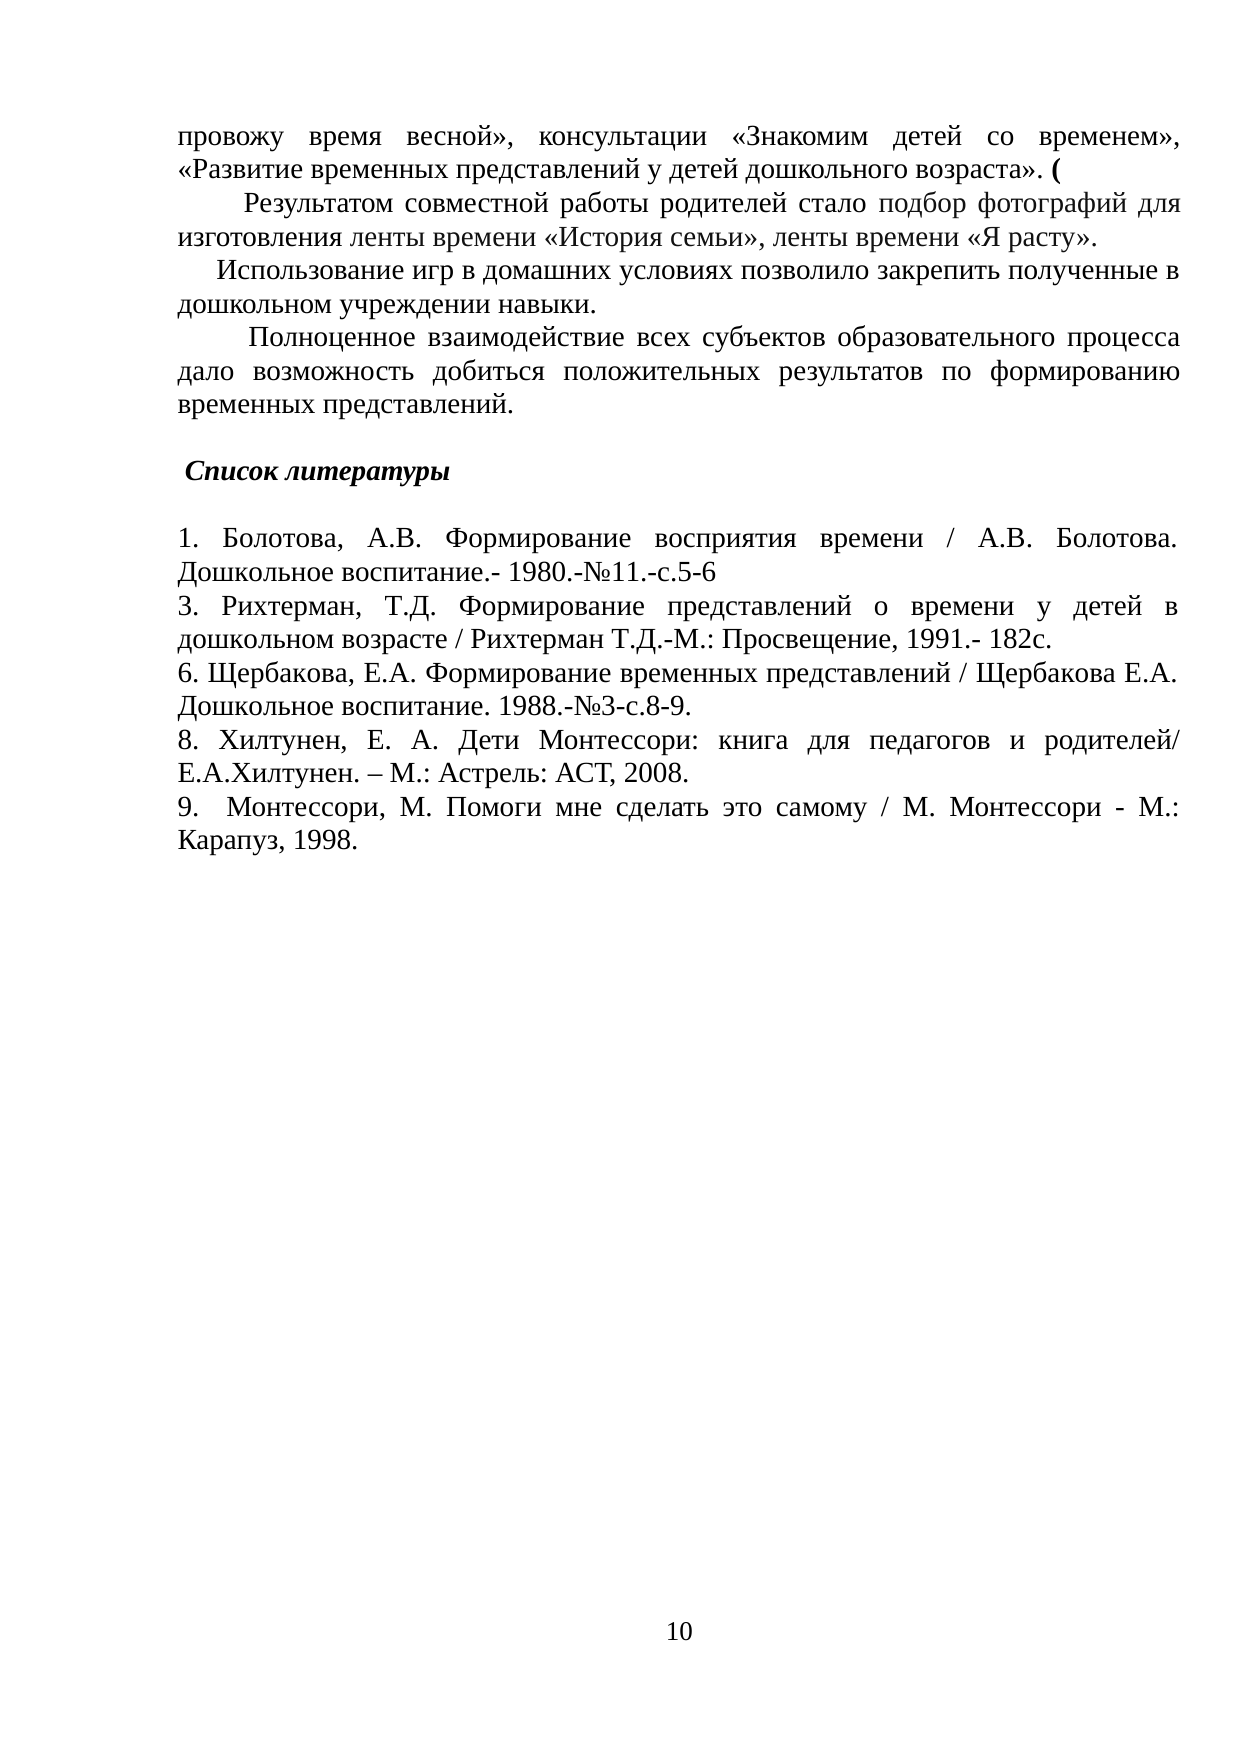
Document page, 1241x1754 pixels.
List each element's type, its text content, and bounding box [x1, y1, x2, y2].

text Список литературы [177, 453, 1179, 487]
text 6. Щербакова, Е.А. Формирование временных представлений / Щербакова Е.А. Дошкольное воспитание. 1988.-№3-с.8-9. [177, 655, 1179, 722]
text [177, 118, 1181, 185]
text 8. Хилтунен, Е. А. Дети Монтессори: книга для педагогов и родителей/ Е.А.Хилтунен. – М.: Астрель: АСТ, 2008. [177, 722, 1181, 789]
text 3. Рихтерман, Т.Д. Формирование представлений о времени у детей в дошкольном возрасте / Рихтерман Т.Д.-М.: Просвещение, 1991.- 182с. [177, 588, 1179, 655]
text 1. Болотова, А.В. Формирование восприятия времени / А.В. Болотова. Дошкольное воспитание.- 1980.-№11.-с.5-6 [177, 521, 1179, 588]
text Полноценное взаимодействие всех субъектов образовательного процесса дало возможность добиться положительных результатов по формированию временных представлений. [177, 319, 1181, 420]
text 9. Монтессори, М. Помоги мне сделать это самому / М. Монтессори - М.: Карапуз, 1998. [177, 789, 1181, 856]
text Использование игр в домашних условиях позволило закрепить полученные в дошкольном учреждении навыки. [177, 252, 1181, 319]
text Результатом совместной работы родителей стало подбор фотографий для изготовления ленты времени «История семьи», ленты времени «Я расту». [177, 185, 1181, 252]
